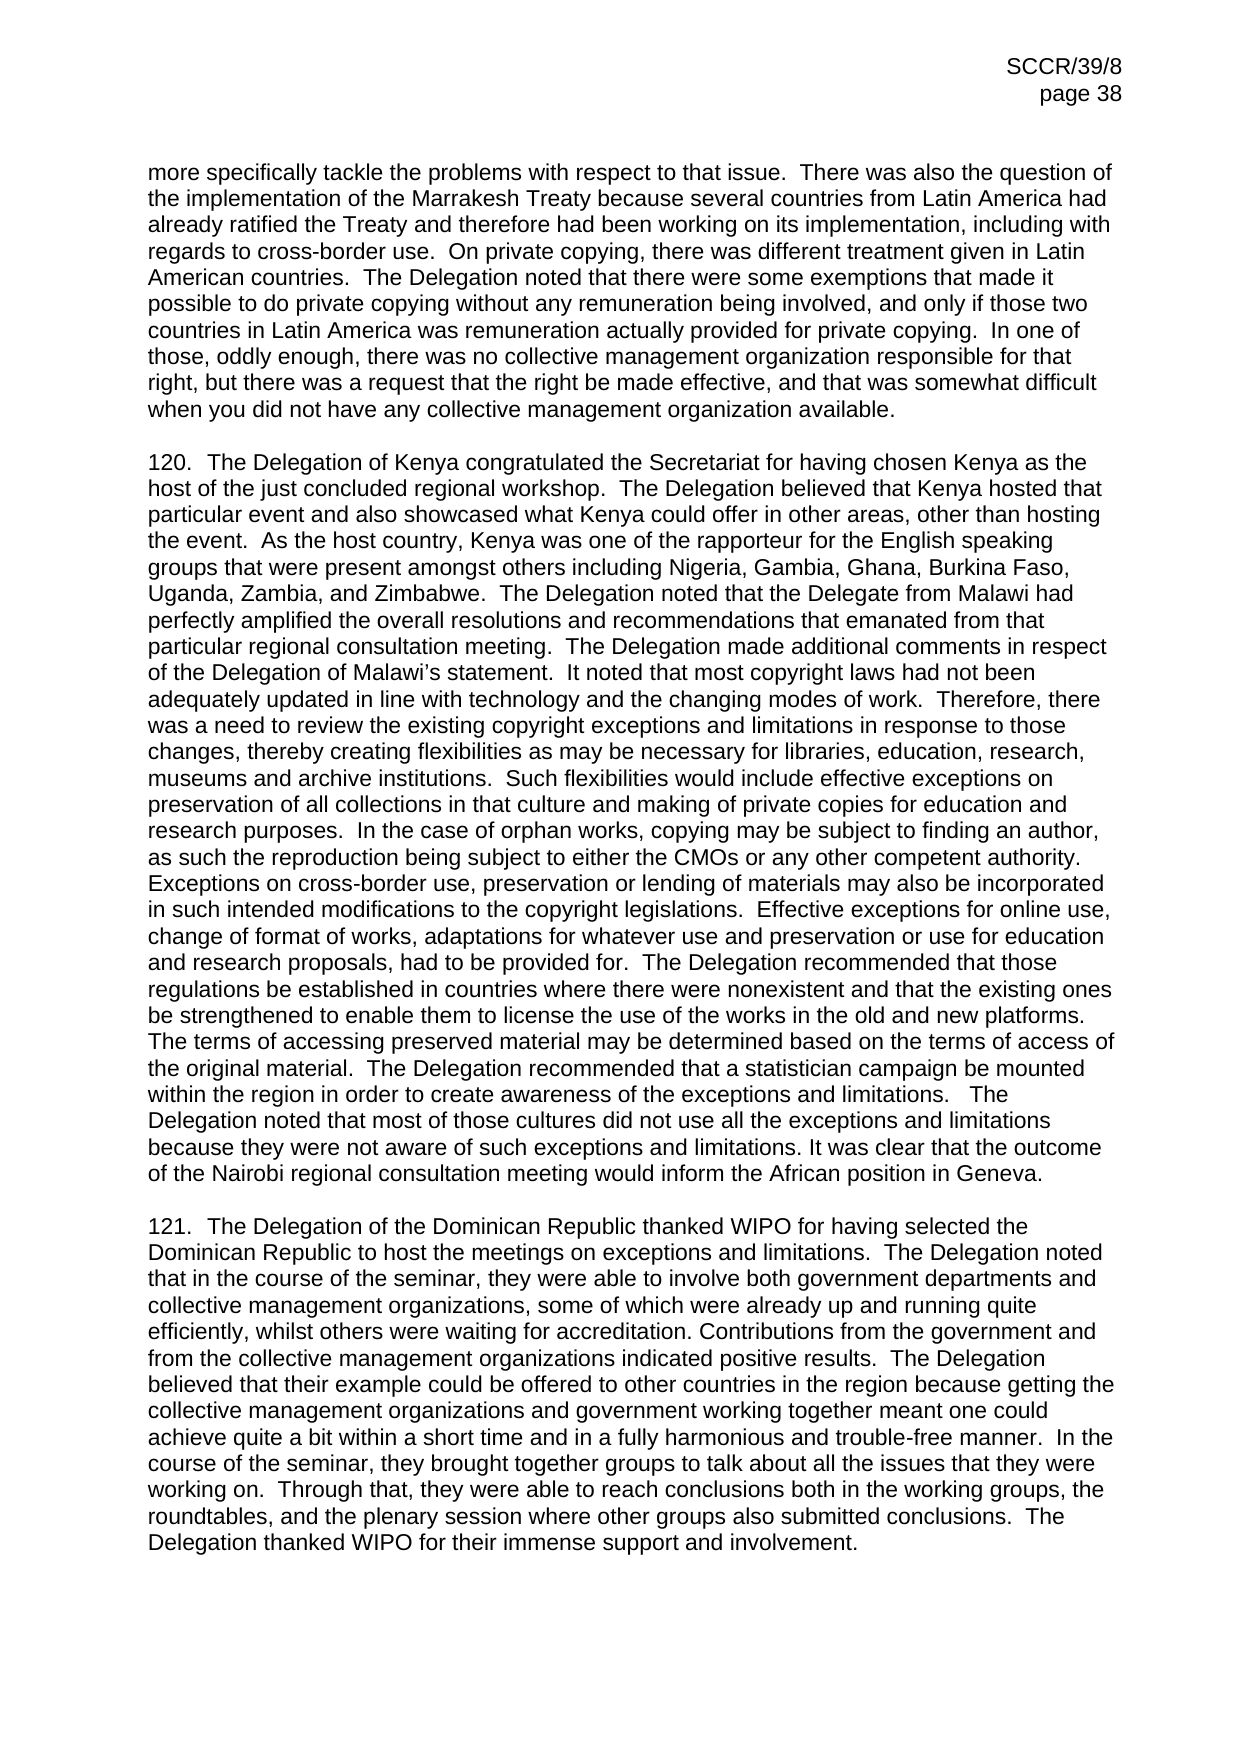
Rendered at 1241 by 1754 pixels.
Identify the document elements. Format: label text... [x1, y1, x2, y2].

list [148, 158, 1122, 422]
list The Delegation of the Dominican Republic thanked WIPO for having selected the Dominican Republic to host the meetings on exceptions and limitations. The Delegation noted that in the course of the seminar, they were able to involve both government departments and collective management organizations, some of which were already up and running quite efficiently, whilst others were waiting for accreditation. Contributions from the government and from the collective management organizations indicated positive results. The Delegation believed that their example could be offered to other countries in the region because getting the collective management organizations and government working together meant one could achieve quite a bit within a short time and in a fully harmonious and trouble-free manner. In the course of the seminar, they brought together groups to talk about all the issues that they were working on. Through that, they were able to reach conclusions both in the working groups, the roundtables, and the plenary session where other groups also submitted conclusions. The Delegation thanked WIPO for their immense support and involvement. [148, 1213, 1122, 1555]
list The Delegation of Kenya congratulated the Secretariat for having chosen Kenya as the host of the just concluded regional workshop. The Delegation believed that Kenya hosted that particular event and also showcased what Kenya could offer in other areas, other than hosting the event. As the host country, Kenya was one of the rapporteur for the English speaking groups that were present amongst others including Nigeria, Gambia, Ghana, Burkina Faso, Uganda, Zambia, and Zimbabwe. The Delegation noted that the Delegate from Malawi had perfectly amplified the overall resolutions and recommendations that emanated from that particular regional consultation meeting. The Delegation made additional comments in respect of the Delegation of Malawi’s statement. It noted that most copyright laws had not been adequately updated in line with technology and the changing modes of work. Therefore, there was a need to review the existing copyright exceptions and limitations in response to those changes, thereby creating flexibilities as may be necessary for libraries, education, research, museums and archive institutions. Such flexibilities would include effective exceptions on preservation of all collections in that culture and making of private copies for education and research purposes. In the case of orphan works, copying may be subject to finding an author, as such the reproduction being subject to either the CMOs or any other competent authority. Exceptions on cross-border use, preservation or lending of materials may also be incorporated in such intended modifications to the copyright legislations. Effective exceptions for online use, change of format of works, adaptations for whatever use and preservation or use for education and research proposals, had to be provided for. The Delegation recommended that those regulations be established in countries where there were nonexistent and that the existing ones be strengthened to enable them to license the use of the works in the old and new platforms. The terms of accessing preserved material may be determined based on the terms of access of the original material. The Delegation recommended that a statistician campaign be mounted within the region in order to create awareness of the exceptions and limitations. The Delegation noted that most of those cultures did not use all the exceptions and limitations because they were not aware of such exceptions and limitations. It was clear that the outcome of the Nairobi regional consultation meeting would inform the African position in Geneva. [148, 448, 1122, 1186]
